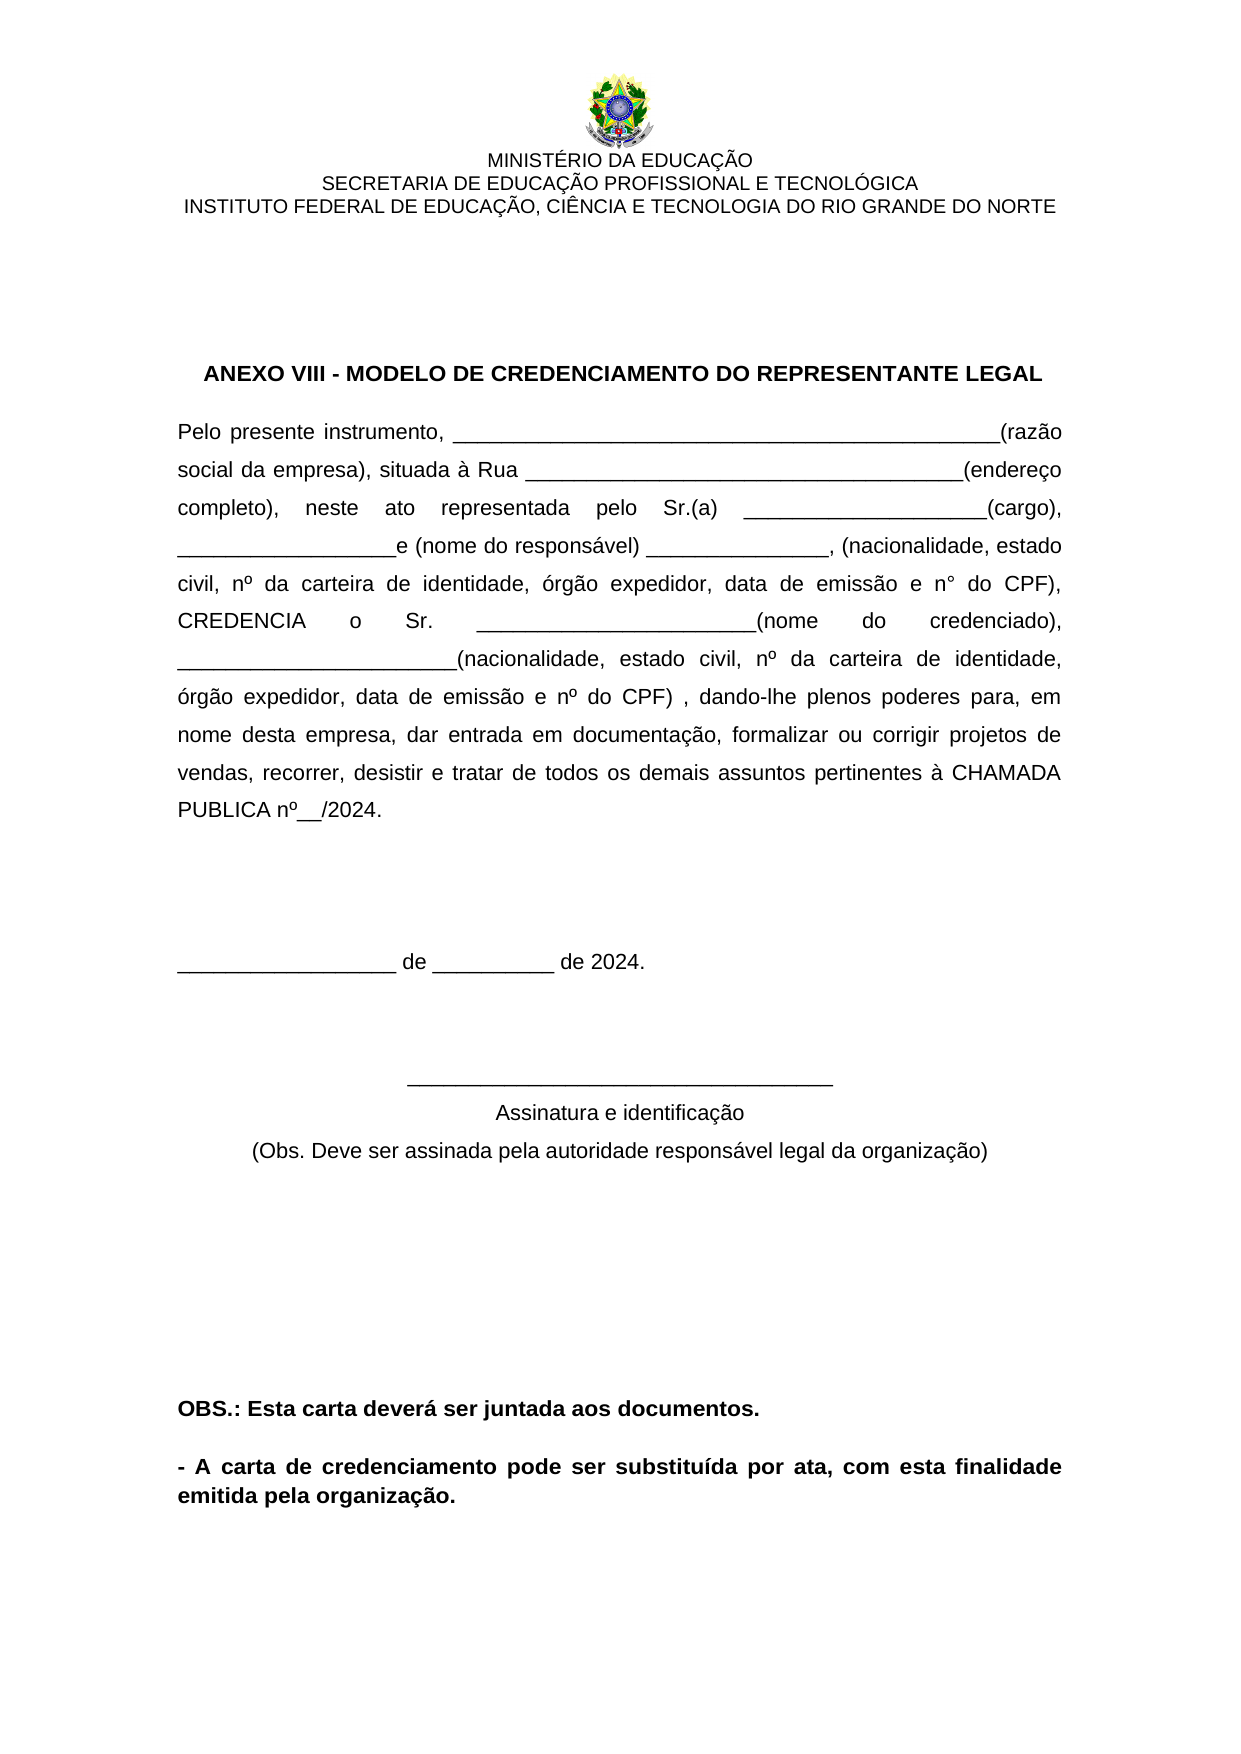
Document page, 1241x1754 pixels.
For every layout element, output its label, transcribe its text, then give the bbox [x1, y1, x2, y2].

text ANEXO VIII - MODELO DE CREDENCIAMENTO DO REPRESENTANTE LEGAL [177, 361, 1063, 387]
text Assinatura e identificação [177, 1100, 1063, 1125]
text - A carta de credenciamento pode ser substituída por ata, com esta finalidade emitida pela organização. [177, 1454, 1063, 1508]
text (Obs. Deve ser assinada pela autoridade responsável legal da organização) [177, 1138, 1063, 1163]
text Pelo presente instrumento, _____________________________________________(razão social da empresa), situada à Rua ____________________________________(endereço completo), neste ato representada pelo Sr.(a) ____________________(cargo), __________________e (nome do responsável) _______________, (nacionalidade, estado civil, nº da carteira de identidade, órgão expedidor, data de emissão e n° do CPF), CREDENCIA o Sr. _______________________(nome do credenciado), _______________________(nacionalidade, estado civil, nº da carteira de identidade, órgão expedidor, data de emissão e nº do CPF) , dando-lhe plenos poderes para, em nome desta empresa, dar entrada em documentação, formalizar ou corrigir projetos de vendas, recorrer, desistir e tratar de todos os demais assuntos pertinentes à CHAMADA PUBLICA nº__/2024. [177, 419, 1063, 823]
picture [585, 73, 655, 150]
text OBS.: Esta carta deverá ser juntada aos documentos. [177, 1396, 1063, 1421]
text __________________ de __________ de 2024. [177, 949, 1063, 974]
text ___________________________________ [177, 1062, 1063, 1087]
